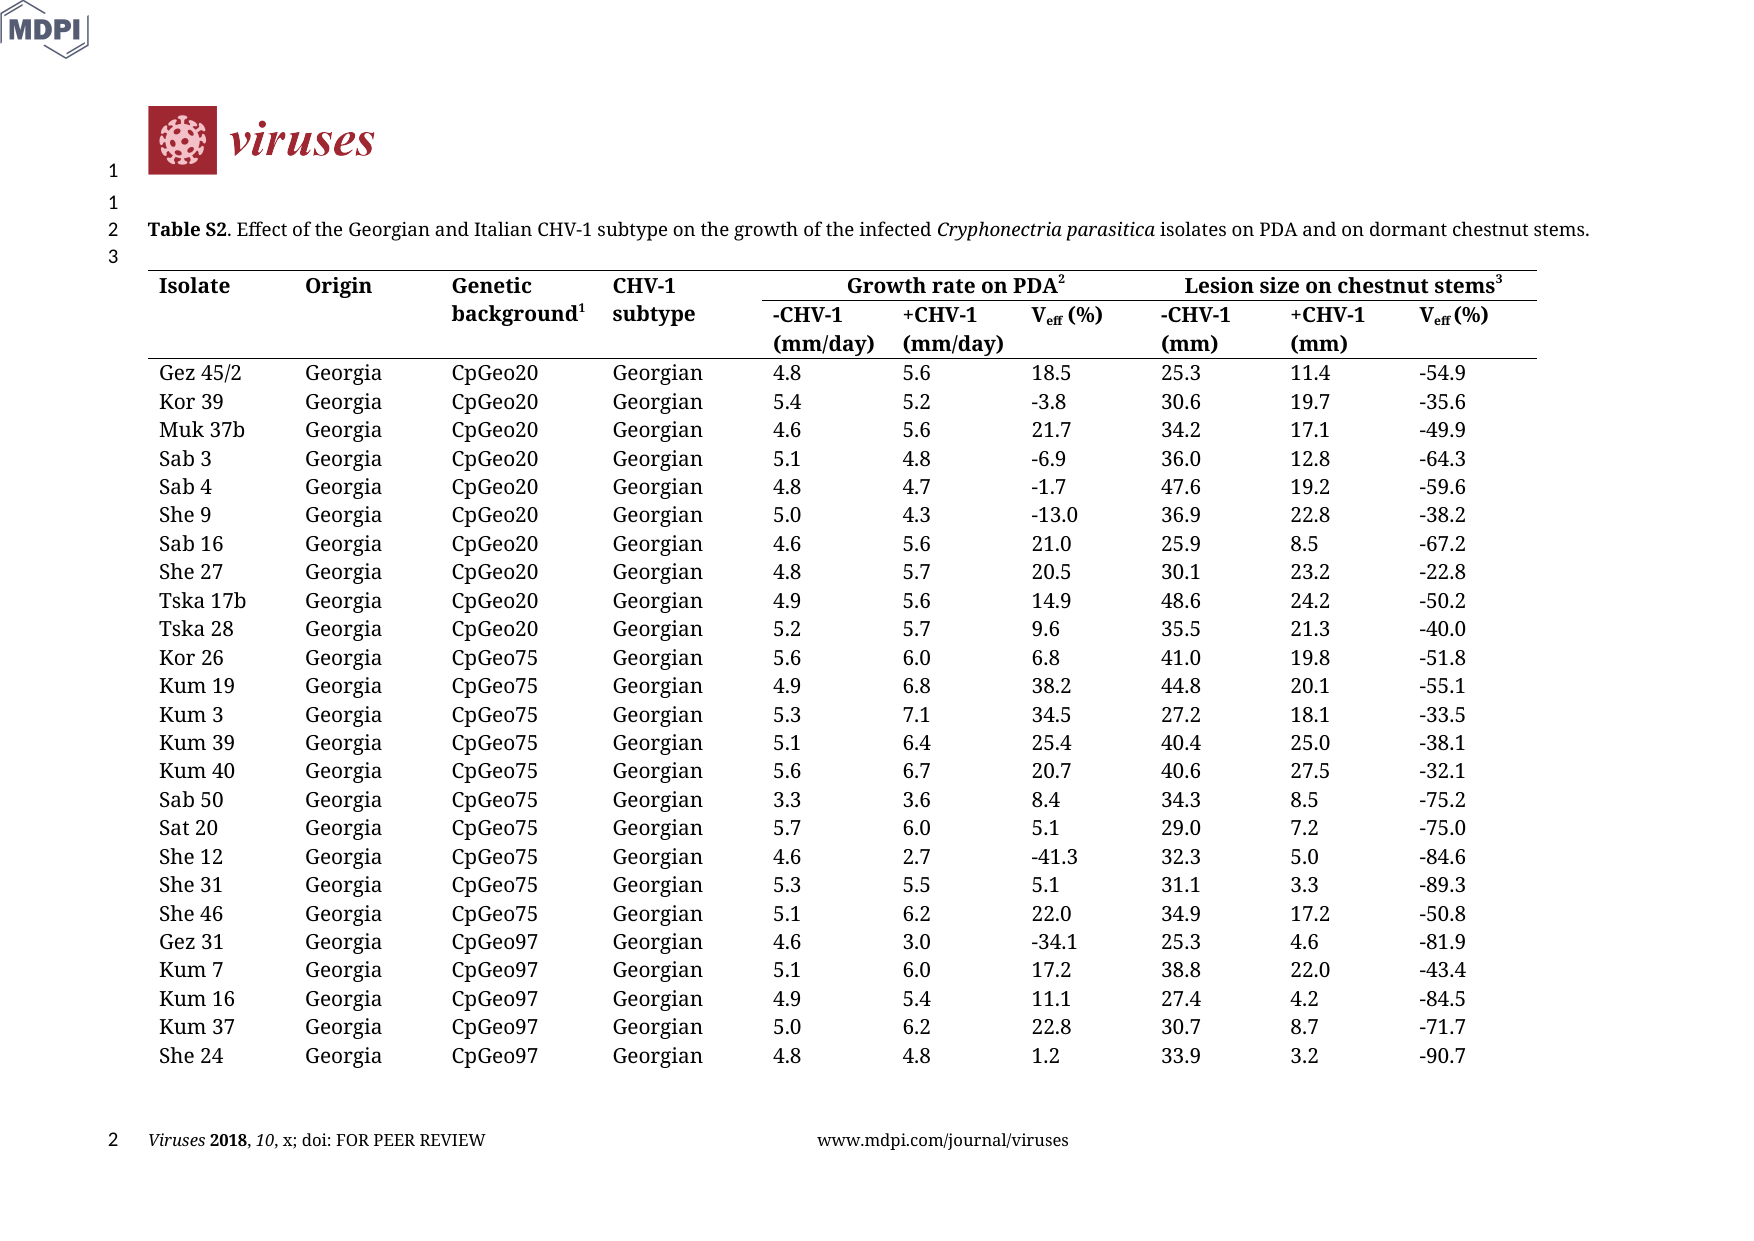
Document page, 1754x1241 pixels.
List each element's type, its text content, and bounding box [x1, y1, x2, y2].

table_cell 41.0 [1150, 643, 1279, 671]
table_cell 4.3 [891, 501, 1020, 529]
table_cell CpGeo75 [440, 785, 601, 813]
table_cell CpGeo20 [440, 501, 601, 529]
table_cell -38.2 [1408, 501, 1537, 529]
table_cell -67.2 [1408, 529, 1537, 557]
table_cell Kum 7 [148, 956, 294, 984]
table_cell 25.9 [1150, 529, 1279, 557]
table_cell CpGeo75 [440, 870, 601, 899]
table_cell 4.6 [1279, 927, 1408, 956]
table_cell Kum 37 [148, 1013, 294, 1041]
table_cell 4.2 [1279, 984, 1408, 1012]
table_cell 3.3 [762, 785, 891, 813]
table_cell Georgia [294, 472, 440, 501]
table_cell Kum 39 [148, 728, 294, 757]
table_cell 5.5 [891, 870, 1020, 899]
table_cell 4.7 [891, 472, 1020, 501]
table_cell Georgia [294, 814, 440, 842]
table_cell 36.0 [1150, 444, 1279, 472]
table_cell Veff (%) [1408, 301, 1537, 357]
table_cell 5.0 [762, 501, 891, 529]
table_cell 27.4 [1150, 984, 1279, 1012]
table_cell -6.9 [1020, 444, 1149, 472]
table_cell 19.7 [1279, 387, 1408, 415]
table_cell 34.3 [1150, 785, 1279, 813]
table_cell 24.2 [1279, 586, 1408, 614]
table_cell 27.2 [1150, 700, 1279, 728]
table_cell 4.9 [762, 586, 891, 614]
table_cell 5.6 [762, 643, 891, 671]
table_cell Kum 3 [148, 700, 294, 728]
table_cell Veff (%) [1020, 301, 1149, 357]
table_cell 4.8 [762, 359, 891, 387]
table_cell Georgia [294, 586, 440, 614]
table_cell +CHV-1 (mm/day) [891, 301, 1020, 357]
table_cell Kor 39 [148, 387, 294, 415]
table_cell 5.1 [762, 728, 891, 757]
table_cell 22.0 [1020, 899, 1149, 927]
table_cell CpGeo20 [440, 529, 601, 557]
table_cell 8.5 [1279, 785, 1408, 813]
table_cell 5.0 [762, 1013, 891, 1041]
table_cell 40.6 [1150, 757, 1279, 785]
table_cell CpGeo20 [440, 444, 601, 472]
table_cell 38.2 [1020, 671, 1149, 700]
table_cell Georgian [601, 927, 762, 956]
table_cell 21.3 [1279, 614, 1408, 643]
table_cell 30.7 [1150, 1013, 1279, 1041]
table_cell 8.7 [1279, 1013, 1408, 1041]
table_cell 25.4 [1020, 728, 1149, 757]
table_cell 4.9 [762, 671, 891, 700]
table_cell Georgian [601, 1041, 762, 1069]
table_cell 5.2 [891, 387, 1020, 415]
table_cell 34.9 [1150, 899, 1279, 927]
table_cell 35.5 [1150, 614, 1279, 643]
table_cell -84.6 [1408, 842, 1537, 870]
table_cell 20.5 [1020, 558, 1149, 586]
table_cell 4.6 [762, 415, 891, 444]
table_cell She 27 [148, 558, 294, 586]
table_cell Georgian [601, 472, 762, 501]
table_header Genetic background1 [440, 271, 601, 357]
table_cell -CHV-1 (mm) [1150, 301, 1279, 357]
table_cell 47.6 [1150, 472, 1279, 501]
text Table S2. Effect of the Georgian and Italian CHV-1 subtype on the growth of the infected Cryphonectria parasitica isolates on PDA and on dormant chestnut stems. [148, 214, 1642, 242]
table_cell -41.3 [1020, 842, 1149, 870]
table_header Isolate [148, 271, 294, 357]
table_cell Georgian [601, 529, 762, 557]
table_cell She 24 [148, 1041, 294, 1069]
table_cell 33.9 [1150, 1041, 1279, 1069]
table_cell -51.8 [1408, 643, 1537, 671]
table_cell Tska 28 [148, 614, 294, 643]
table_cell 7.2 [1279, 814, 1408, 842]
table_cell -35.6 [1408, 387, 1537, 415]
table_cell -84.5 [1408, 984, 1537, 1012]
table_cell She 12 [148, 842, 294, 870]
table_cell 5.1 [762, 444, 891, 472]
table_cell 5.6 [891, 415, 1020, 444]
table_cell Georgian [601, 870, 762, 899]
table_cell Sab 3 [148, 444, 294, 472]
table_cell 5.2 [762, 614, 891, 643]
table_cell Georgia [294, 444, 440, 472]
table_cell She 31 [148, 870, 294, 899]
table_cell 5.4 [762, 387, 891, 415]
table_cell Georgia [294, 558, 440, 586]
table_cell CpGeo75 [440, 643, 601, 671]
table_cell Kum 19 [148, 671, 294, 700]
table_cell Georgia [294, 899, 440, 927]
table_cell Georgian [601, 643, 762, 671]
table_cell CpGeo75 [440, 842, 601, 870]
table_cell 20.1 [1279, 671, 1408, 700]
table_cell 5.7 [891, 558, 1020, 586]
table_cell Kor 26 [148, 643, 294, 671]
picture [147, 106, 418, 178]
table_cell 7.1 [891, 700, 1020, 728]
table_cell Sab 50 [148, 785, 294, 813]
table_cell Georgia [294, 1013, 440, 1041]
table_cell Georgian [601, 956, 762, 984]
table_cell -1.7 [1020, 472, 1149, 501]
table_cell Georgia [294, 785, 440, 813]
table_cell Georgian [601, 387, 762, 415]
table_cell -13.0 [1020, 501, 1149, 529]
table_cell CpGeo75 [440, 757, 601, 785]
table_cell -33.5 [1408, 700, 1537, 728]
table_cell 48.6 [1150, 586, 1279, 614]
table_cell 32.3 [1150, 842, 1279, 870]
table_cell 27.5 [1279, 757, 1408, 785]
table_cell CpGeo75 [440, 814, 601, 842]
table_cell Georgia [294, 415, 440, 444]
table_cell -CHV-1 (mm/day) [762, 301, 891, 357]
table_cell -38.1 [1408, 728, 1537, 757]
table_cell Georgia [294, 728, 440, 757]
table_cell 3.0 [891, 927, 1020, 956]
table_cell 6.2 [891, 899, 1020, 927]
table_cell Georgian [601, 842, 762, 870]
table_cell 40.4 [1150, 728, 1279, 757]
table_cell 18.1 [1279, 700, 1408, 728]
table_cell 5.6 [762, 757, 891, 785]
table_cell Georgia [294, 700, 440, 728]
table_cell Georgia [294, 927, 440, 956]
table_cell CpGeo20 [440, 614, 601, 643]
table_cell 4.6 [762, 529, 891, 557]
table_cell -34.1 [1020, 927, 1149, 956]
table_cell Georgia [294, 671, 440, 700]
table_cell +CHV-1 (mm) [1279, 301, 1408, 357]
table_cell Gez 45/2 [148, 359, 294, 387]
table_cell 25.3 [1150, 359, 1279, 387]
table_cell CpGeo75 [440, 671, 601, 700]
table_cell 5.0 [1279, 842, 1408, 870]
table_cell Georgian [601, 444, 762, 472]
table_cell 5.3 [762, 870, 891, 899]
table_header Lesion size on chestnut stems3 [1150, 271, 1537, 299]
table_cell 25.0 [1279, 728, 1408, 757]
table_cell 4.8 [891, 444, 1020, 472]
table_cell 3.6 [891, 785, 1020, 813]
table_cell 19.2 [1279, 472, 1408, 501]
table_cell Georgia [294, 359, 440, 387]
table_cell Georgian [601, 415, 762, 444]
table_cell Georgian [601, 586, 762, 614]
table_cell 5.3 [762, 700, 891, 728]
table_cell -32.1 [1408, 757, 1537, 785]
table_cell Kum 16 [148, 984, 294, 1012]
table_cell Georgian [601, 984, 762, 1012]
table_cell Georgian [601, 614, 762, 643]
table_cell 23.2 [1279, 558, 1408, 586]
table_cell 8.5 [1279, 529, 1408, 557]
table_cell 8.4 [1020, 785, 1149, 813]
table_cell 30.6 [1150, 387, 1279, 415]
table_cell 36.9 [1150, 501, 1279, 529]
table_cell 5.1 [762, 899, 891, 927]
table_cell -71.7 [1408, 1013, 1537, 1041]
table_cell Georgian [601, 558, 762, 586]
table_cell CpGeo97 [440, 956, 601, 984]
table_cell Georgian [601, 757, 762, 785]
table_cell Georgian [601, 700, 762, 728]
table_cell 34.2 [1150, 415, 1279, 444]
table_cell Georgia [294, 387, 440, 415]
table_cell 44.8 [1150, 671, 1279, 700]
table_cell -89.3 [1408, 870, 1537, 899]
table_cell CpGeo20 [440, 387, 601, 415]
table_cell 5.4 [891, 984, 1020, 1012]
table_cell Georgian [601, 671, 762, 700]
table_cell Georgia [294, 529, 440, 557]
table_cell Sab 4 [148, 472, 294, 501]
table_cell CpGeo20 [440, 472, 601, 501]
table_cell Georgian [601, 728, 762, 757]
table_cell 38.8 [1150, 956, 1279, 984]
table_cell 17.2 [1279, 899, 1408, 927]
table_cell 6.8 [1020, 643, 1149, 671]
table_cell Tska 17b [148, 586, 294, 614]
table_cell 6.0 [891, 956, 1020, 984]
table_cell -90.7 [1408, 1041, 1537, 1069]
table_cell 18.5 [1020, 359, 1149, 387]
table_cell CpGeo97 [440, 1041, 601, 1069]
table_cell -54.9 [1408, 359, 1537, 387]
table_cell 4.8 [762, 558, 891, 586]
table_cell -64.3 [1408, 444, 1537, 472]
table_cell Georgia [294, 1041, 440, 1069]
table_cell 4.8 [762, 472, 891, 501]
table_cell 2.7 [891, 842, 1020, 870]
table_cell 6.0 [891, 814, 1020, 842]
table_cell Georgian [601, 501, 762, 529]
table_cell 22.8 [1020, 1013, 1149, 1041]
table_cell 5.1 [762, 956, 891, 984]
table_cell 25.3 [1150, 927, 1279, 956]
table_cell 5.6 [891, 586, 1020, 614]
table_cell -43.4 [1408, 956, 1537, 984]
table_cell 6.2 [891, 1013, 1020, 1041]
table_cell Georgia [294, 614, 440, 643]
table_cell -22.8 [1408, 558, 1537, 586]
table_header Origin [294, 271, 440, 357]
table_cell -49.9 [1408, 415, 1537, 444]
table_cell 6.8 [891, 671, 1020, 700]
table_cell -81.9 [1408, 927, 1537, 956]
table_cell 6.0 [891, 643, 1020, 671]
table_cell Georgian [601, 899, 762, 927]
table_cell CpGeo20 [440, 586, 601, 614]
table_cell 4.6 [762, 927, 891, 956]
table_cell 1.2 [1020, 1041, 1149, 1069]
table_cell 21.7 [1020, 415, 1149, 444]
table_cell 22.8 [1279, 501, 1408, 529]
table_cell Georgia [294, 870, 440, 899]
table_cell 21.0 [1020, 529, 1149, 557]
table_cell 22.0 [1279, 956, 1408, 984]
table_cell 4.8 [891, 1041, 1020, 1069]
table_cell 11.1 [1020, 984, 1149, 1012]
table_cell Georgia [294, 643, 440, 671]
table_cell She 9 [148, 501, 294, 529]
table_cell CpGeo97 [440, 984, 601, 1012]
table_cell Sab 16 [148, 529, 294, 557]
table_cell 3.3 [1279, 870, 1408, 899]
table_cell 3.2 [1279, 1041, 1408, 1069]
table_cell Georgian [601, 814, 762, 842]
table_cell Kum 40 [148, 757, 294, 785]
table_cell 19.8 [1279, 643, 1408, 671]
table_cell Georgia [294, 842, 440, 870]
table_header CHV-1 subtype [601, 271, 762, 357]
table_cell -3.8 [1020, 387, 1149, 415]
table_cell Gez 31 [148, 927, 294, 956]
table_cell 11.4 [1279, 359, 1408, 387]
table_cell She 46 [148, 899, 294, 927]
table_cell 5.6 [891, 359, 1020, 387]
table_cell -40.0 [1408, 614, 1537, 643]
table_cell CpGeo75 [440, 899, 601, 927]
table_cell CpGeo20 [440, 558, 601, 586]
table_cell 5.7 [762, 814, 891, 842]
table_cell 12.8 [1279, 444, 1408, 472]
table_cell 31.1 [1150, 870, 1279, 899]
table_cell Georgia [294, 757, 440, 785]
table_cell 5.6 [891, 529, 1020, 557]
table_cell -59.6 [1408, 472, 1537, 501]
table_cell 6.7 [891, 757, 1020, 785]
table_cell -55.1 [1408, 671, 1537, 700]
table_cell Georgian [601, 359, 762, 387]
table_cell 6.4 [891, 728, 1020, 757]
table_cell 4.8 [762, 1041, 891, 1069]
table_cell CpGeo97 [440, 1013, 601, 1041]
table_cell Georgian [601, 785, 762, 813]
table_cell 20.7 [1020, 757, 1149, 785]
table_cell Georgia [294, 984, 440, 1012]
table_cell -50.8 [1408, 899, 1537, 927]
table_cell 5.7 [891, 614, 1020, 643]
table_cell CpGeo75 [440, 700, 601, 728]
table_cell 5.1 [1020, 814, 1149, 842]
picture [0, 0, 89, 59]
table_cell Georgia [294, 501, 440, 529]
table_cell -50.2 [1408, 586, 1537, 614]
table_cell CpGeo75 [440, 728, 601, 757]
table_cell CpGeo20 [440, 415, 601, 444]
table_cell 9.6 [1020, 614, 1149, 643]
table_cell 34.5 [1020, 700, 1149, 728]
table_cell -75.2 [1408, 785, 1537, 813]
table_cell Georgian [601, 1013, 762, 1041]
table_cell CpGeo20 [440, 359, 601, 387]
table_cell 4.9 [762, 984, 891, 1012]
table_cell 30.1 [1150, 558, 1279, 586]
table_cell Georgia [294, 956, 440, 984]
table_cell 29.0 [1150, 814, 1279, 842]
table_cell 14.9 [1020, 586, 1149, 614]
table_cell Sat 20 [148, 814, 294, 842]
table_cell 5.1 [1020, 870, 1149, 899]
table_cell CpGeo97 [440, 927, 601, 956]
table_cell 17.2 [1020, 956, 1149, 984]
table_cell -75.0 [1408, 814, 1537, 842]
table_cell 4.6 [762, 842, 891, 870]
table_cell Muk 37b [148, 415, 294, 444]
table_header Growth rate on PDA2 [762, 271, 1149, 299]
table_cell 17.1 [1279, 415, 1408, 444]
